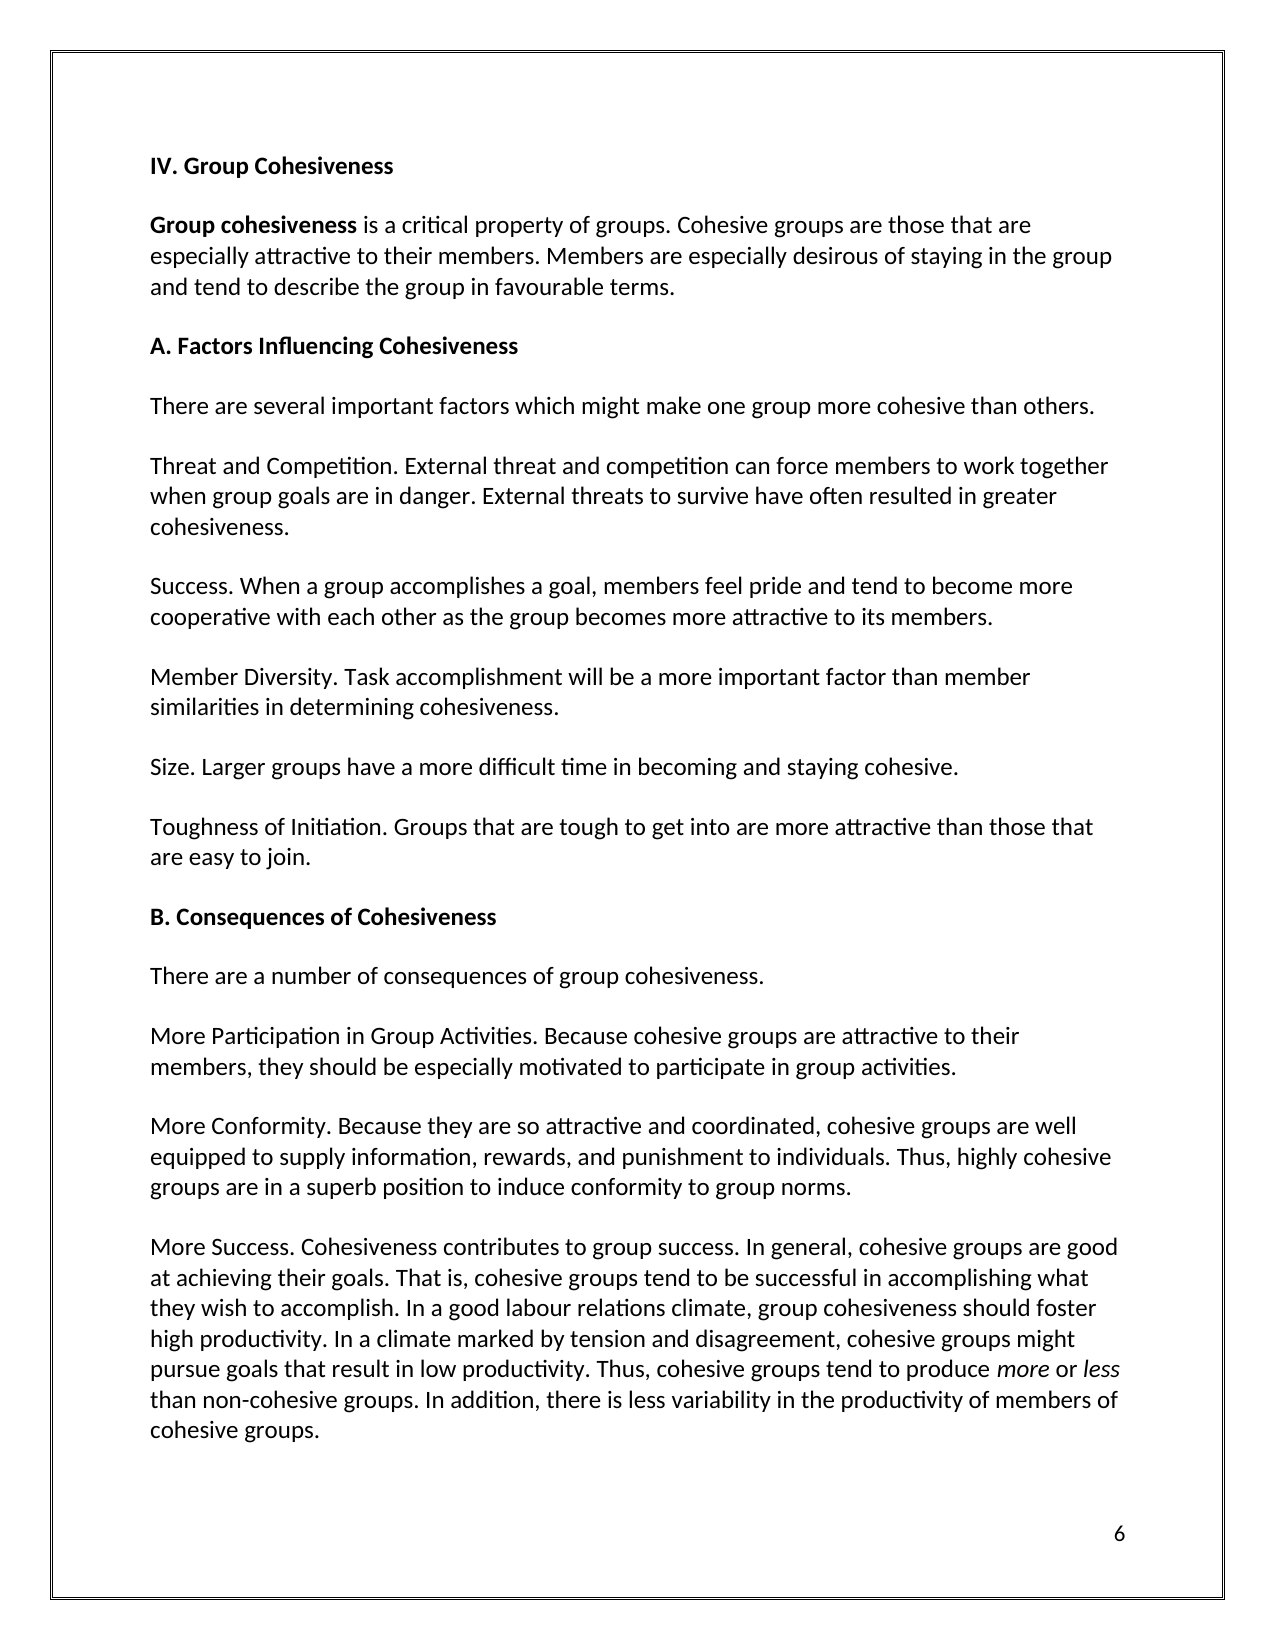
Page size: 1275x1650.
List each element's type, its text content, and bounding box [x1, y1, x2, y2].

text Toughness of Initiation. Groups that are tough to get into are more attractive than those that are easy to join. [150, 811, 1125, 872]
text There are a number of consequences of group cohesiveness. [150, 961, 1125, 991]
text More Success. Cohesiveness contributes to group success. In general, cohesive groups are good at achieving their goals. That is, cohesive groups tend to be successful in accomplishing what they wish to accomplish. In a good labour relations climate, group cohesiveness should foster high productivity. In a climate marked by tension and disagreement, cohesive groups might pursue goals that result in low productivity. Thus, cohesive groups tend to produce more or less than non-cohesive groups. In addition, there is less variability in the productivity of members of cohesive groups. [150, 1231, 1125, 1445]
text Success. When a group accomplishes a goal, members feel pride and tend to become more cooperative with each other as the group becomes more attractive to its members. [150, 571, 1125, 632]
text B. Consequences of Cohesiveness [150, 901, 1125, 931]
text More Participation in Group Activities. Because cohesive groups are attractive to their members, they should be especially motivated to participate in group activities. [150, 1020, 1125, 1081]
text Member Diversity. Task accomplishment will be a more important factor than member similarities in determining cohesiveness. [150, 661, 1125, 722]
text Threat and Competition. External threat and competition can force members to work together when group goals are in danger. External threats to survive have often resulted in greater cohesiveness. [150, 450, 1125, 541]
text IV. Group Cohesiveness [150, 150, 1125, 181]
text There are several important factors which might make one group more cohesive than others. [150, 390, 1125, 421]
text A. Factors Influencing Cohesiveness [150, 330, 1125, 361]
text Size. Larger groups have a more difficult time in becoming and staying cohesive. [150, 751, 1125, 781]
text More Conformity. Because they are so attractive and coordinated, cohesive groups are well equipped to supply information, rewards, and punishment to individuals. Thus, highly cohesive groups are in a superb position to induce conformity to group norms. [150, 1110, 1125, 1202]
text Group cohesiveness is a critical property of groups. Cohesive groups are those that are especially attractive to their members. Members are especially desirous of staying in the group and tend to describe the group in favourable terms. [150, 210, 1125, 301]
